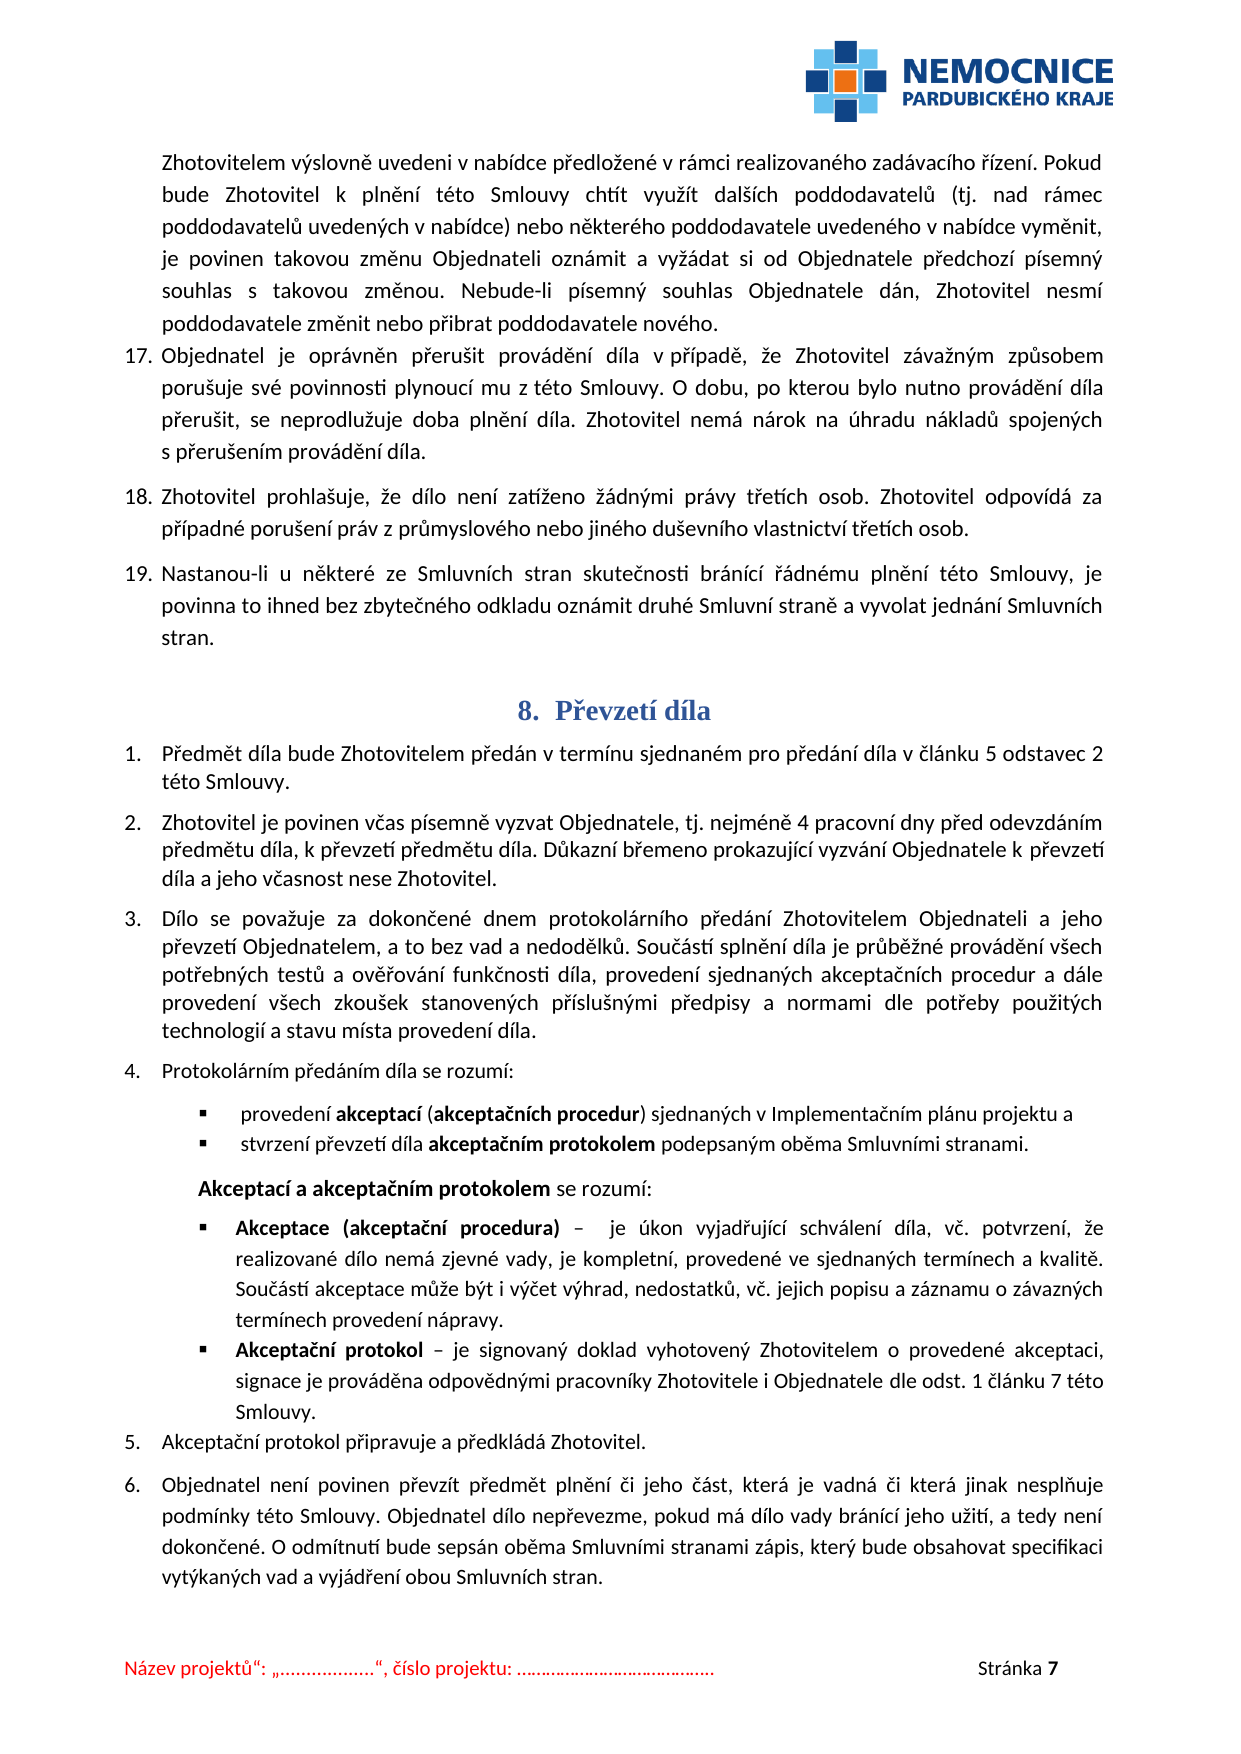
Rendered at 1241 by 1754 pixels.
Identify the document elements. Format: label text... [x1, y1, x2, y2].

list Protokolárním předáním díla se rozumí: [124, 1057, 1104, 1083]
list Akceptace (akceptační procedura) – je úkon vyjadřující schválení díla, vč. potvrzení, že realizované dílo nemá zjevné vady, je kompletní, provedené ve sjednaných termínech a kvalitě. Součástí akceptace může být i výčet výhrad, nedostatků, vč. jejich popisu a záznamu o závazných termínech provedení nápravy. [198, 1214, 1104, 1333]
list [124, 148, 1104, 337]
list stvrzení převzetí díla akceptačním protokolem podepsaným oběma Smluvními stranami. [198, 1131, 1104, 1157]
list Akceptační protokol připravuje a předkládá Zhotovitel. [124, 1428, 1104, 1455]
text Akceptací a akceptačním protokolem se rozumí: [198, 1174, 1104, 1202]
list Dílo se považuje za dokončené dnem protokolárního předání Zhotovitelem Objednateli a jeho převzetí Objednatelem, a to bez vad a nedodělků. Součástí splnění díla je průběžné provádění všech potřebných testů a ověřování funkčnosti díla, provedení sjednaných akceptačních procedur a dále provedení všech zkoušek stanovených příslušnými předpisy a normami dle potřeby použitých technologií a stavu místa provedení díla. [124, 904, 1104, 1044]
list Zhotovitel prohlašuje, že dílo není zatíženo žádnými právy třetích osob. Zhotovitel odpovídá za případné porušení práv z průmyslového nebo jiného duševního vlastnictví třetích osob. [124, 482, 1104, 542]
list provedení akceptací (akceptačních procedur) sjednaných v Implementačním plánu projektu a [198, 1100, 1104, 1127]
list Nastanou-li u některé ze Smluvních stran skutečnosti bránící řádnému plnění této Smlouvy, je povinna to ihned bez zbytečného odkladu oznámit druhé Smluvní straně a vyvolat jednání Smluvních stran. [124, 559, 1104, 651]
picture [804, 39, 1113, 123]
list Objednatel je oprávněn přerušit provádění díla v případě, že Zhotovitel závažným způsobem porušuje své povinnosti plynoucí mu z této Smlouvy. O dobu, po kterou bylo nutno provádění díla přerušit, se neprodlužuje doba plnění díla. Zhotovitel nemá nárok na úhradu nákladů spojených s přerušením provádění díla. [124, 341, 1104, 465]
list Akceptační protokol – je signovaný doklad vyhotovený Zhotovitelem o provedené akceptaci, signace je prováděna odpovědnými pracovníky Zhotovitele i Objednatele dle odst. 1 článku 7 této Smlouvy. [198, 1337, 1104, 1424]
subtitle Převzetí díla [124, 693, 1104, 727]
list Zhotovitel je povinen včas písemně vyzvat Objednatele, tj. nejméně 4 pracovní dny před odevzdáním předmětu díla, k převzetí předmětu díla. Důkazní břemeno prokazující vyzvání Objednatele k převzetí díla a jeho včasnost nese Zhotovitel. [124, 808, 1104, 892]
list Předmět díla bude Zhotovitelem předán v termínu sjednaném pro předání díla v článku 5 odstavec 2 této Smlouvy. [124, 739, 1104, 795]
list Objednatel není povinen převzít předmět plnění či jeho část, která je vadná či která jinak nesplňuje podmínky této Smlouvy. Objednatel dílo nepřevezme, pokud má dílo vady bránící jeho užití, a tedy není dokončené. O odmítnutí bude sepsán oběma Smluvními stranami zápis, který bude obsahovat specifikaci vytýkaných vad a vyjádření obou Smluvních stran. [124, 1472, 1104, 1590]
